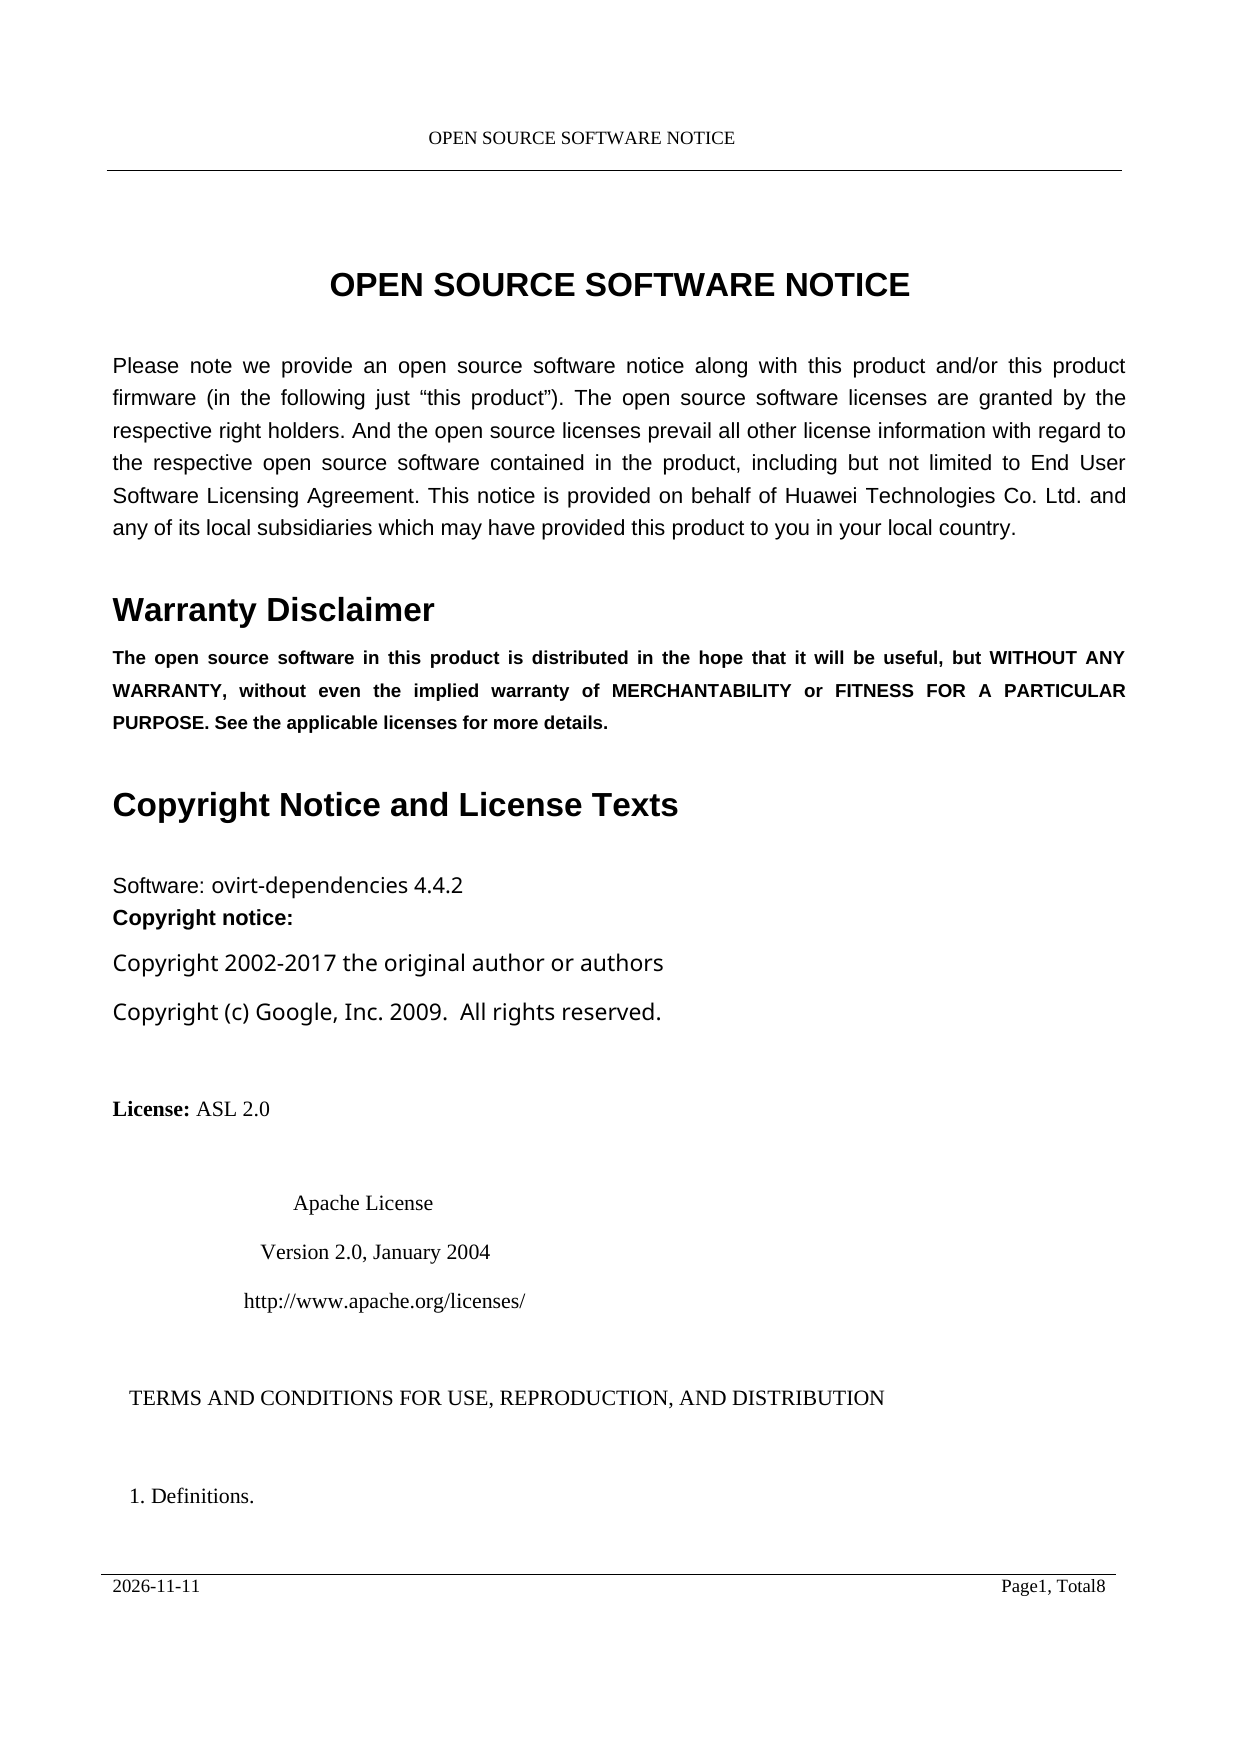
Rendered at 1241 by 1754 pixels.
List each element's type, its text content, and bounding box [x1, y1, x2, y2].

text Copyright Notice and License Texts [112, 771, 1128, 836]
text Warranty Disclaimer [112, 576, 1128, 641]
text Please note we provide an open source software notice along with this product and/or this product firmware (in the following just “this product”). The open source software licenses are granted by the respective right holders. And the open source licenses prevail all other license information with regard to the respective open source software contained in the product, including but not limited to End User Software Licensing Agreement. This notice is provided on behalf of Huawei Technologies Co. Ltd. and any of its local subsidiaries which may have provided this product to you in your local country. [112, 349, 1128, 544]
text Copyright 2002-2017 the original author or authors Copyright (c) Google, Inc. 2009. All rights reserved. [112, 947, 1128, 1077]
text The open source software in this product is distributed in the hope that it will be useful, but WITHOUT ANY WARRANTY, without even the implied warranty of MERCHANTABILITY or FITNESS FOR A PARTICULAR PURPOSE. See the applicable licenses for more details. [112, 641, 1128, 739]
text OPEN SOURCE SOFTWARE NOTICE [112, 251, 1128, 316]
text License: ASL 2.0 [112, 1093, 1128, 1125]
text Copyright notice: [112, 901, 1128, 934]
text Software: ovirt-dependencies 4.4.2 [112, 869, 1128, 901]
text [112, 1138, 1128, 1512]
